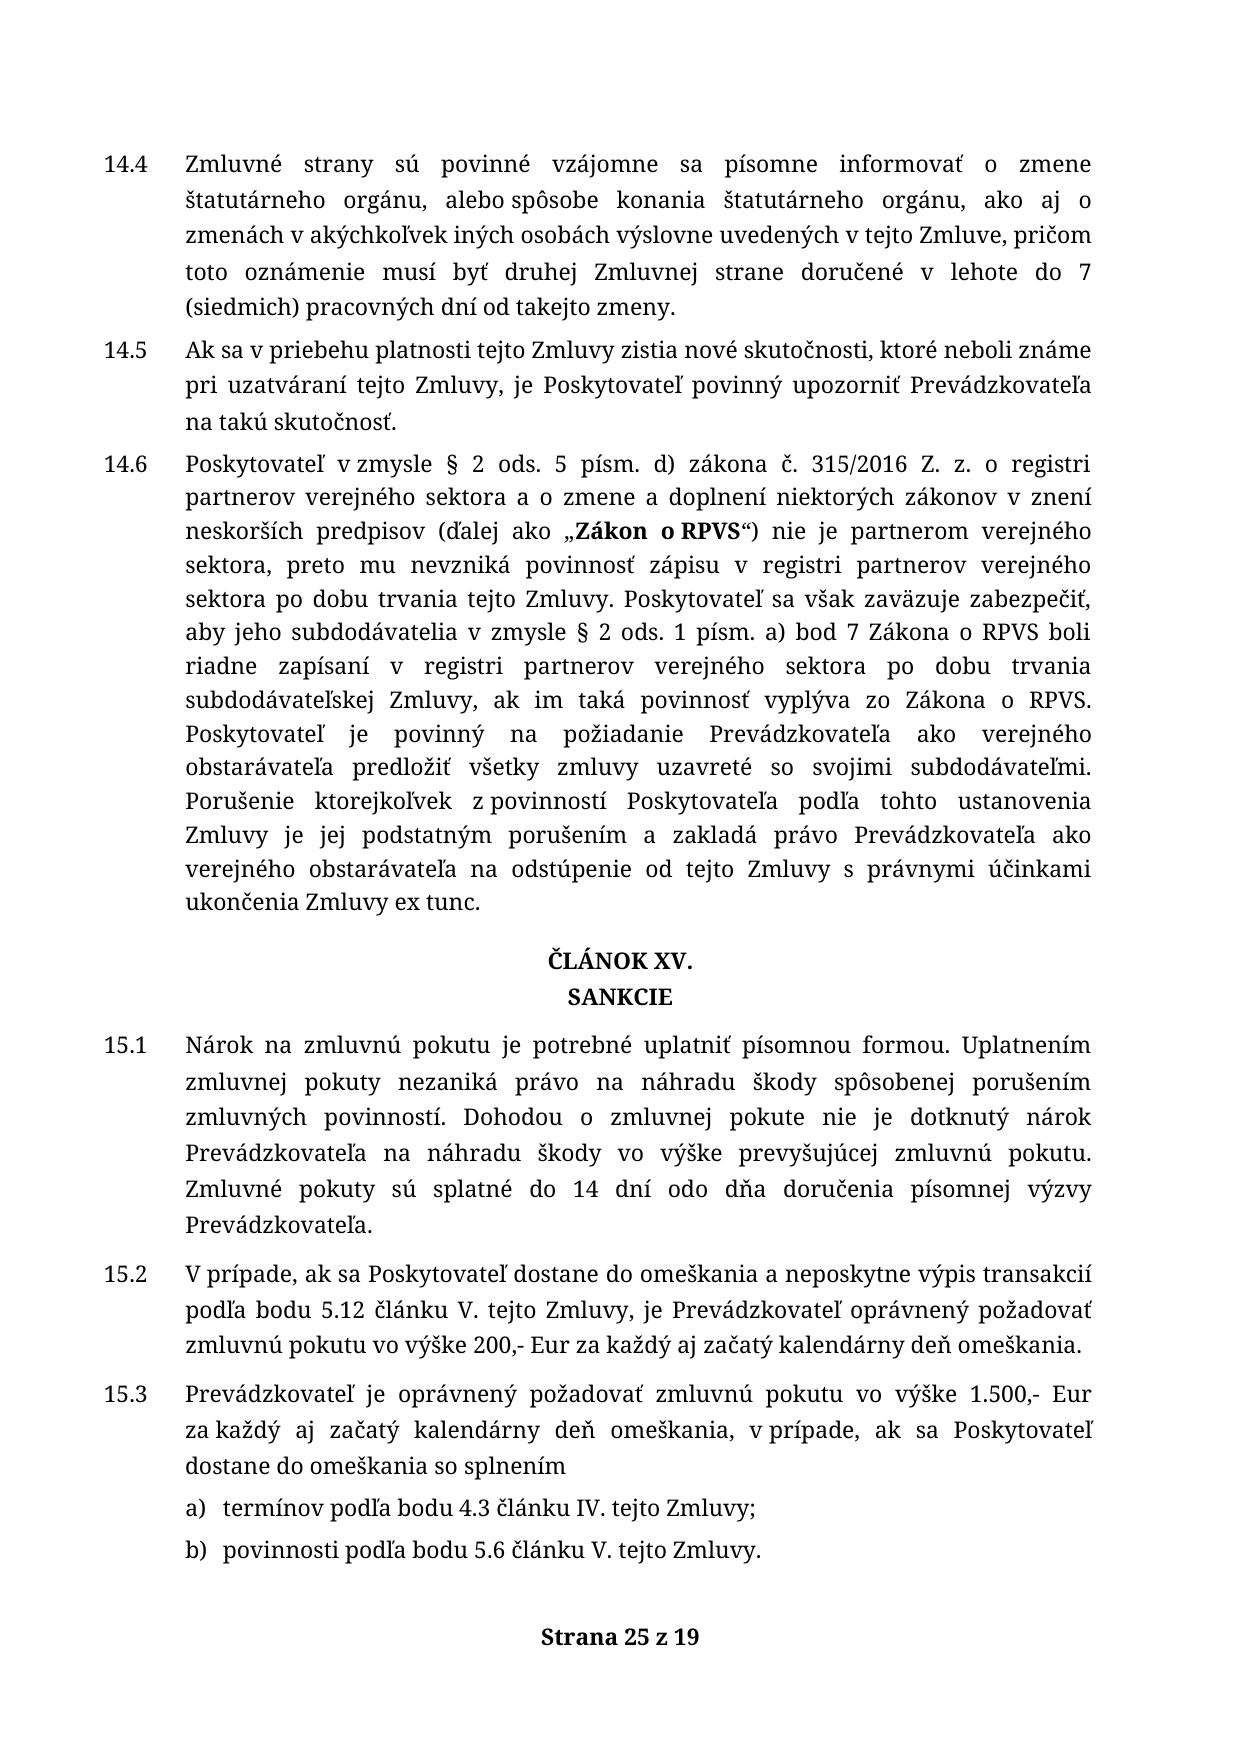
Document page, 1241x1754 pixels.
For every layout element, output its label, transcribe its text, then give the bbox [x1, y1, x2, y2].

list Nárok na zmluvnú pokutu je potrebné uplatniť písomnou formou. Uplatnením zmluvnej pokuty nezaniká právo na náhradu škody spôsobenej porušením zmluvných povinností. Dohodou o zmluvnej pokute nie je dotknutý nárok Prevádzkovateľa na náhradu škody vo výške prevyšujúcej zmluvnú pokutu. Zmluvné pokuty sú splatné do 14 dní odo dňa doručenia písomnej výzvy Prevádzkovateľa. [148, 1029, 1093, 1240]
list povinnosti podľa bodu 5.6 článku V. tejto Zmluvy. [185, 1534, 1093, 1565]
list termínov podľa bodu 4.3 článku IV. tejto Zmluvy; [185, 1492, 1093, 1523]
list V prípade, ak sa Poskytovateľ dostane do omeškania a neposkytne výpis transakcií podľa bodu 5.12 článku V. tejto Zmluvy, je Prevádzkovateľ oprávnený požadovať zmluvnú pokutu vo výške 200,- Eur za každý aj začatý kalendárny deň omeškania. [148, 1258, 1093, 1361]
subtitle SANKCIE [148, 981, 1093, 1012]
list Prevádzkovateľ je oprávnený požadovať zmluvnú pokutu vo výške 1.500,- Eur za každý aj začatý kalendárny deň omeškania, v prípade, ak sa Poskytovateľ dostane do omeškania so splnením [148, 1378, 1093, 1481]
list Zmluvné strany sú povinné vzájomne sa písomne informovať o zmene štatutárneho orgánu, alebo spôsobe konania štatutárneho orgánu, ako aj o zmenách v akýchkoľvek iných osobách výslovne uvedených v tejto Zmluve, pričom toto oznámenie musí byť druhej Zmluvnej strane doručené v lehote do 7 (siedmich) pracovných dní od takejto zmeny. [148, 148, 1093, 323]
list Poskytovateľ v zmysle § 2 ods. 5 písm. d) zákona č. 315/2016 Z. z. o registri partnerov verejného sektora a o zmene a doplnení niektorých zákonov v znení neskorších predpisov (ďalej ako „Zákon o RPVS“) nie je partnerom verejného sektora, preto mu nevzniká povinnosť zápisu v registri partnerov verejného sektora po dobu trvania tejto Zmluvy. Poskytovateľ sa však zaväzuje zabezpečiť, aby jeho subdodávatelia v zmysle § 2 ods. 1 písm. a) bod 7 Zákona o RPVS boli riadne zapísaní v registri partnerov verejného sektora po dobu trvania subdodávateľskej Zmluvy, ak im taká povinnosť vyplýva zo Zákona o RPVS. Poskytovateľ je povinný na požiadanie Prevádzkovateľa ako verejného obstarávateľa predložiť všetky zmluvy uzavreté so svojimi subdodávateľmi. Porušenie ktorejkoľvek z povinností Poskytovateľa podľa tohto ustanovenia Zmluvy je jej podstatným porušením a zakladá právo Prevádzkovateľa ako verejného obstarávateľa na odstúpenie od tejto Zmluvy s právnymi účinkami ukončenia Zmluvy ex tunc. [148, 448, 1093, 918]
text ČLÁNOK XV. [148, 945, 1093, 976]
list Ak sa v priebehu platnosti tejto Zmluvy zistia nové skutočnosti, ktoré neboli známe pri uzatváraní tejto Zmluvy, je Poskytovateľ povinný upozorniť Prevádzkovateľa na takú skutočnosť. [148, 333, 1093, 437]
